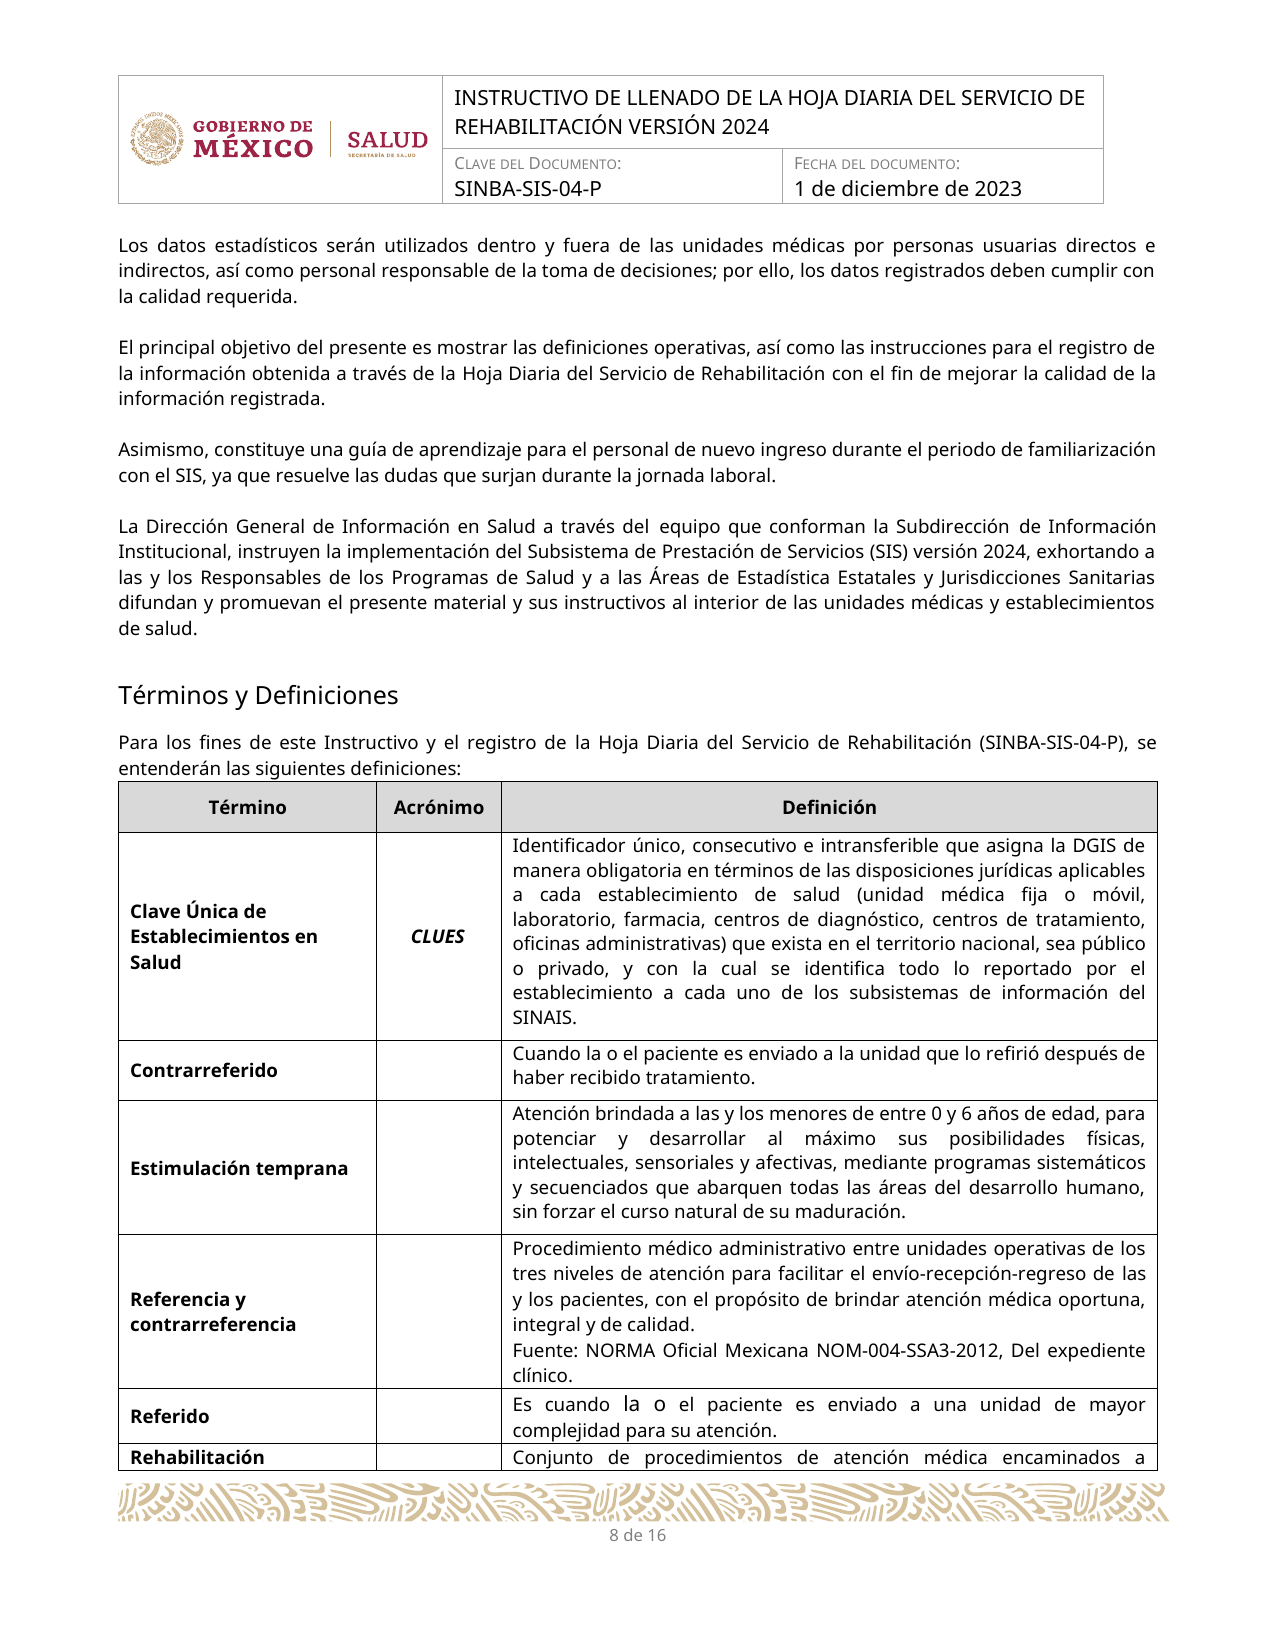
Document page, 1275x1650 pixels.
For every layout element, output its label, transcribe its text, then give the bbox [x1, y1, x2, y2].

table_cell [377, 1101, 501, 1234]
table_header Definición [502, 782, 1157, 832]
table_cell Estimulación temprana [119, 1101, 376, 1234]
table_cell [377, 1389, 501, 1443]
table_cell Contrarreferido [119, 1041, 376, 1100]
table_cell Referido [119, 1389, 376, 1443]
table_cell Identificador único, consecutivo e intransferible que asigna la DGIS de manera obligatoria en términos de las disposiciones jurídicas aplicables a cada establecimiento de salud (unidad médica fija o móvil, laboratorio, farmacia, centros de diagnóstico, centros de tratamiento, oficinas administrativas) que exista en el territorio nacional, sea público o privado, y con la cual se identifica todo lo reportado por el establecimiento a cada uno de los subsistemas de información del SINAIS. [502, 833, 1157, 1040]
text Los datos estadísticos serán utilizados dentro y fuera de las unidades médicas por personas usuarias directos e indirectos, así como personal responsable de la toma de decisiones; por ello, los datos registrados deben cumplir con la calidad requerida. [118, 232, 1157, 309]
table_cell Cuando la o el paciente es enviado a la unidad que lo refirió después de haber recibido tratamiento. [502, 1041, 1157, 1100]
table_cell Procedimiento médico administrativo entre unidades operativas de los tres niveles de atención para facilitar el envío-recepción-regreso de las y los pacientes, con el propósito de brindar atención médica oportuna, integral y de calidad. Fuente: NORMA Oficial Mexicana NOM-004-SSA3-2012, Del expediente clínico. [502, 1235, 1157, 1388]
table_cell Clave Única de Establecimientos en Salud [119, 833, 376, 1040]
table_cell Rehabilitación [119, 1444, 376, 1470]
table_cell Atención brindada a las y los menores de entre 0 y 6 años de edad, para potenciar y desarrollar al máximo sus posibilidades físicas, intelectuales, sensoriales y afectivas, mediante programas sistemáticos y secuenciados que abarquen todas las áreas del desarrollo humano, sin forzar el curso natural de su maduración. [502, 1101, 1157, 1234]
table_header Término [119, 782, 376, 832]
text El principal objetivo del presente es mostrar las definiciones operativas, así como las instrucciones para el registro de la información obtenida a través de la Hoja Diaria del Servicio de Rehabilitación con el fin de mejorar la calidad de la información registrada. [118, 334, 1157, 411]
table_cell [502, 1444, 1157, 1470]
table_cell Referencia y contrarreferencia [119, 1235, 376, 1388]
text Asimismo, constituye una guía de aprendizaje para el personal de nuevo ingreso durante el periodo de familiarización con el SIS, ya que resuelve las dudas que surjan durante la jornada laboral. [118, 436, 1157, 487]
table_cell Es cuando la o el paciente es enviado a una unidad de mayor complejidad para su atención. [502, 1389, 1157, 1443]
table_cell [377, 1444, 501, 1470]
subtitle Términos y Definiciones [118, 678, 1157, 712]
text Para los fines de este Instructivo y el registro de la Hoja Diaria del Servicio de Rehabilitación (SINBA-SIS-04-P), se entenderán las siguientes definiciones: [118, 730, 1157, 781]
table_header Acrónimo [377, 782, 501, 832]
table_cell [377, 1235, 501, 1388]
table_cell CLUES [377, 833, 501, 1040]
text La Dirección General de Información en Salud a través del equipo que conforman la Subdirección de Información Institucional, instruyen la implementación del Subsistema de Prestación de Servicios (SIS) versión 2024, exhortando a las y los Responsables de los Programas de Salud y a las Áreas de Estadística Estatales y Jurisdicciones Sanitarias difundan y promuevan el presente material y sus instructivos al interior de las unidades médicas y establecimientos de salud. [118, 513, 1157, 641]
table_cell [377, 1041, 501, 1100]
